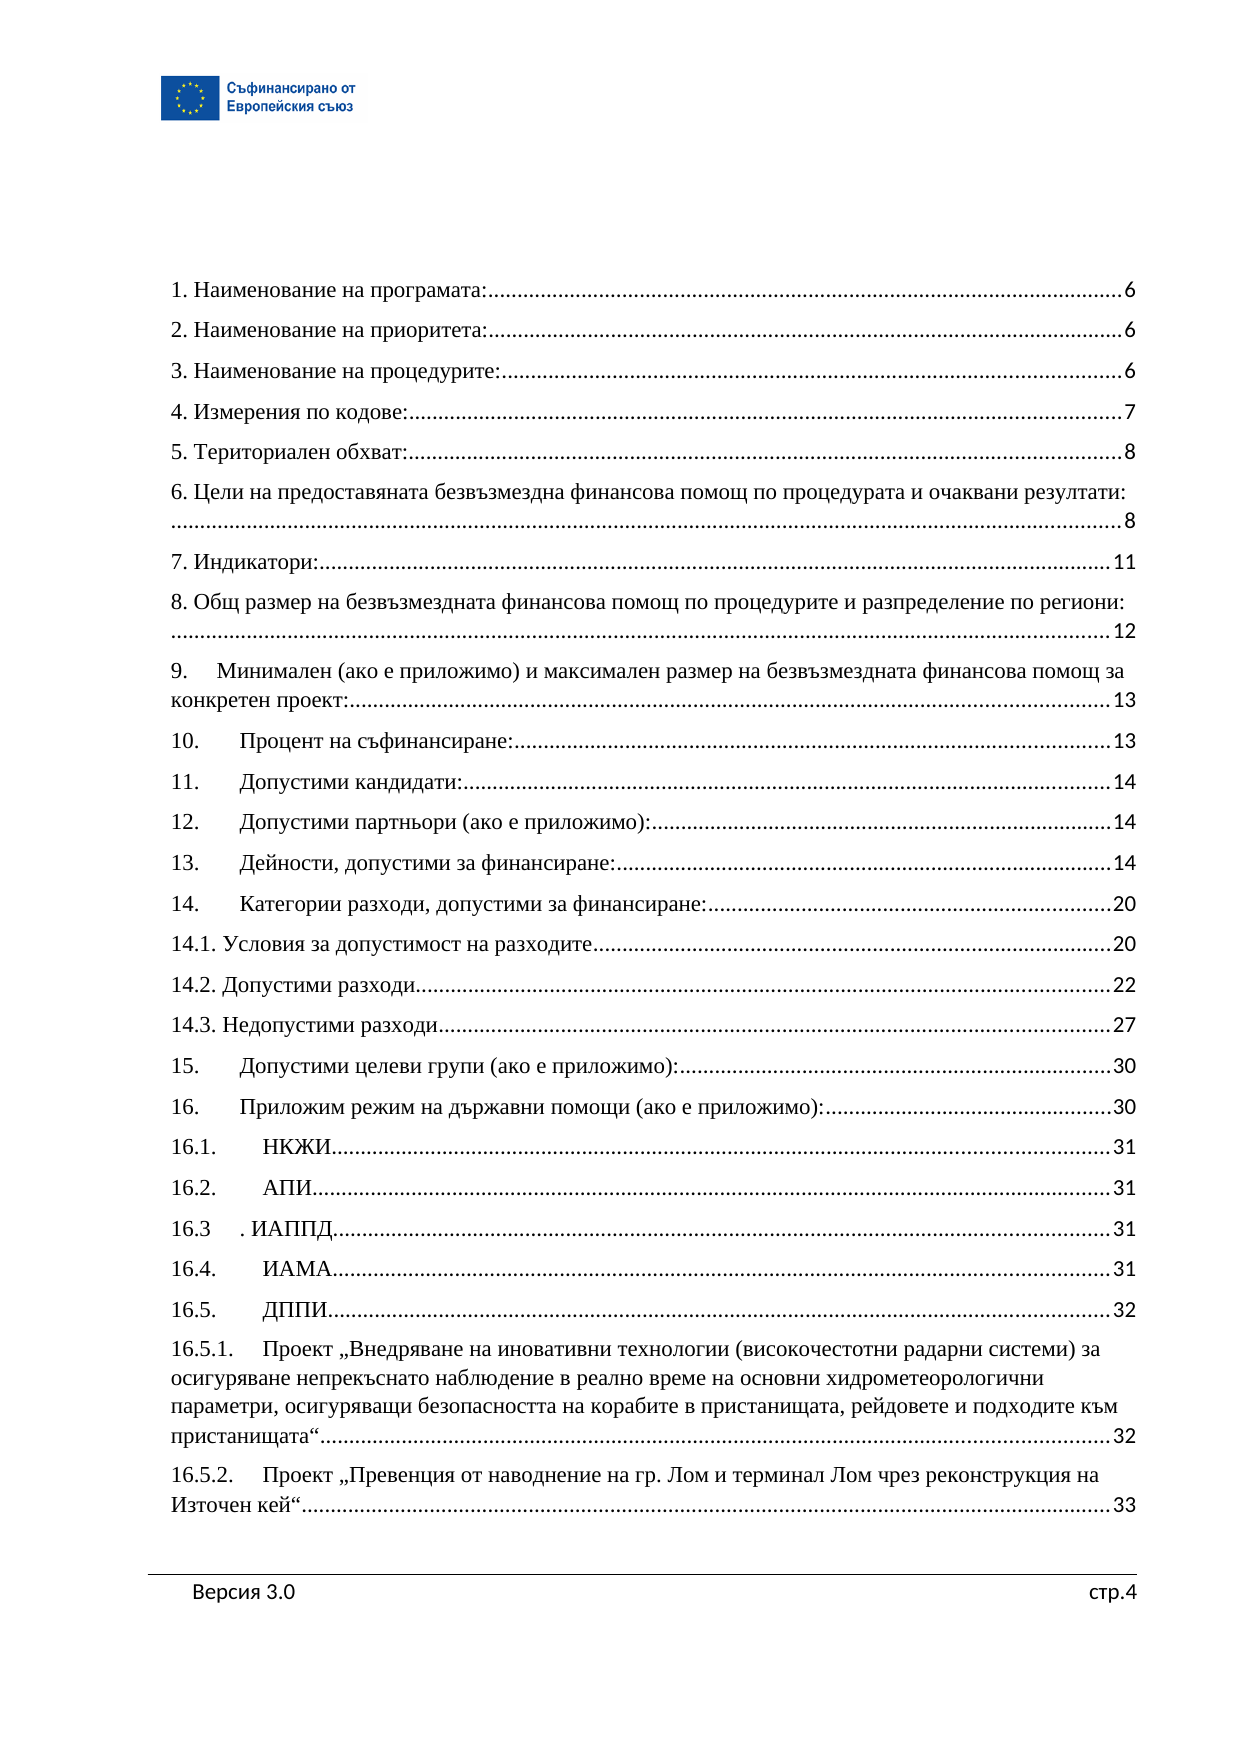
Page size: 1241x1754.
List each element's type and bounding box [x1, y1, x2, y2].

picture [158, 73, 368, 123]
